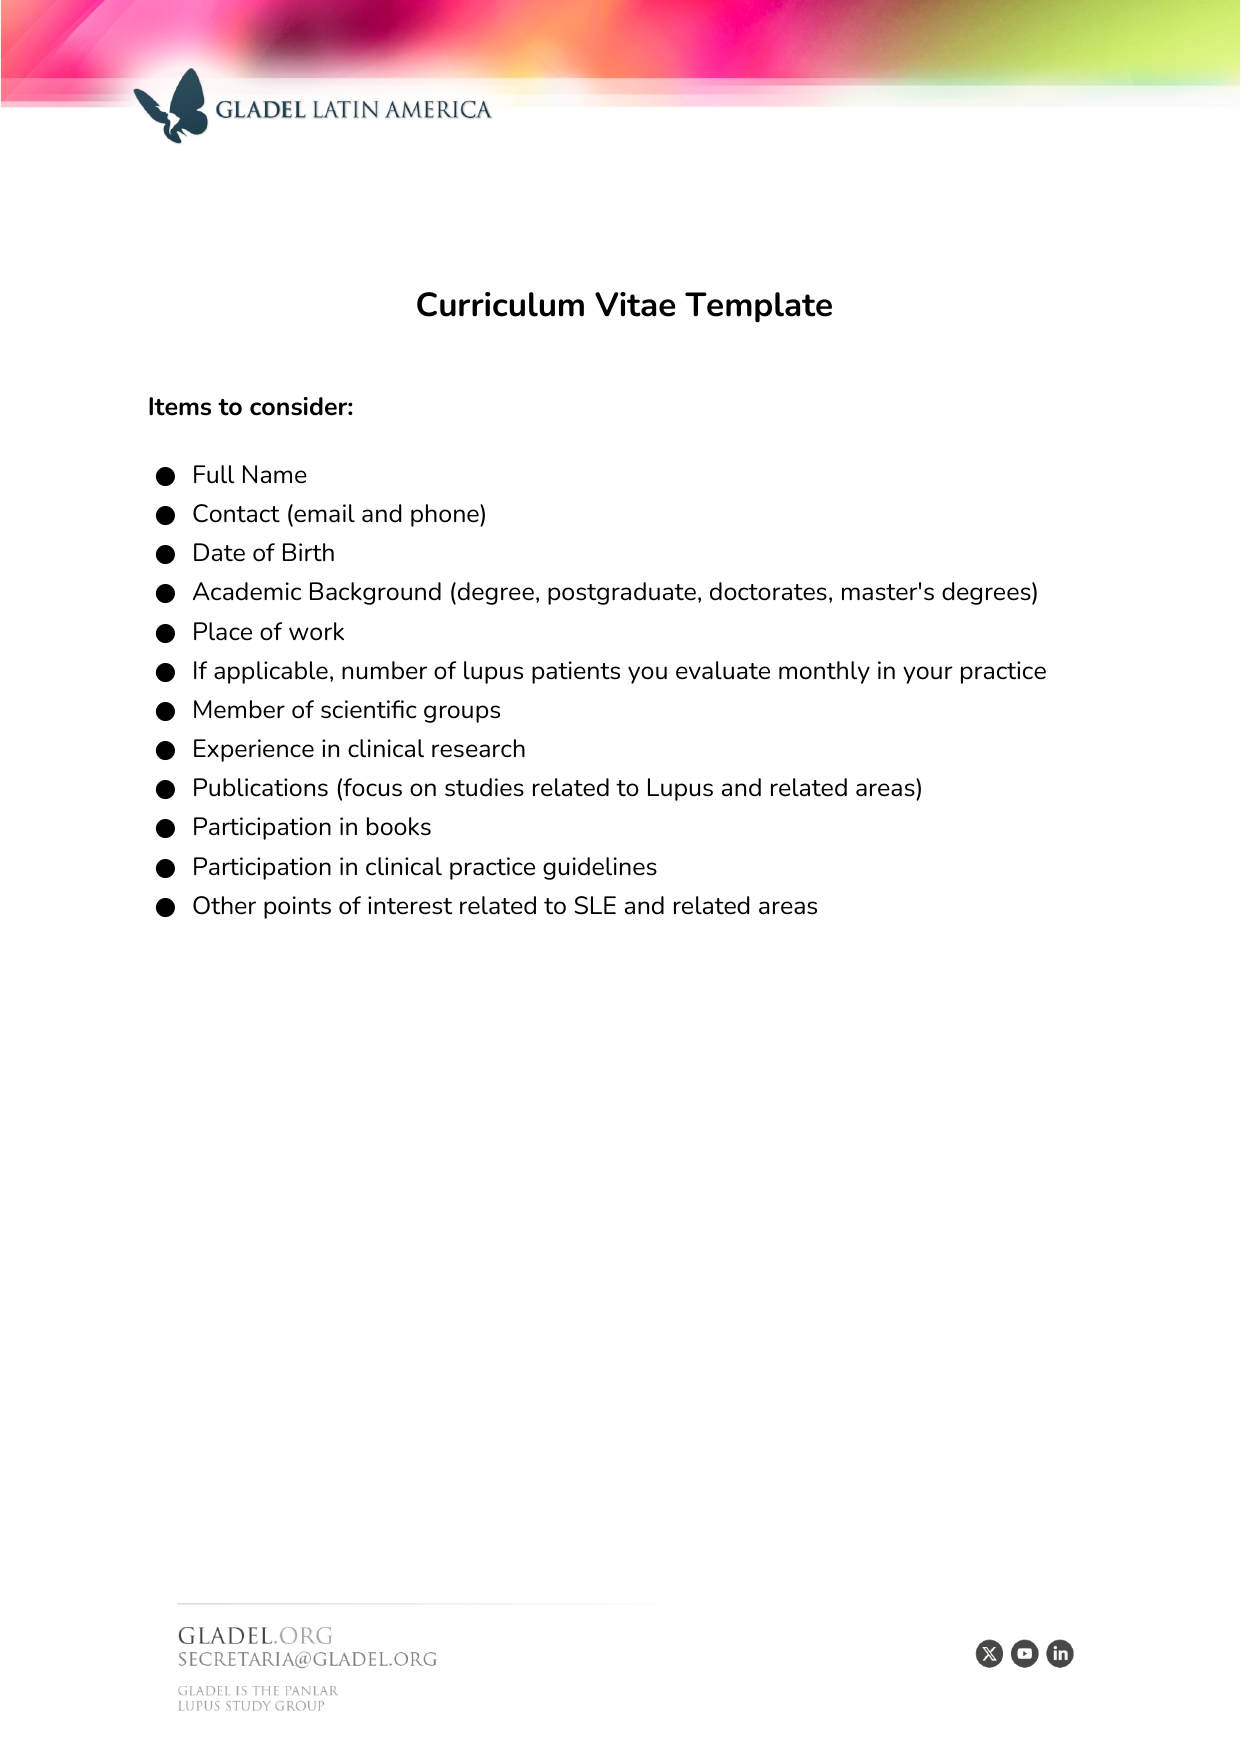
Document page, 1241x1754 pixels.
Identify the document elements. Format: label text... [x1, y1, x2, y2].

list Date of Birth [154, 536, 1101, 570]
list Participation in books [154, 810, 1101, 844]
list Experience in clinical research [154, 732, 1101, 766]
picture [0, 0, 1241, 168]
list Full Name [154, 458, 1101, 492]
list Participation in clinical practice guidelines [154, 849, 1101, 884]
list Place of work [154, 614, 1101, 649]
text Items to consider: [148, 390, 1101, 454]
text Curriculum Vitae Template [148, 282, 1101, 328]
list Academic Background (degree, postgraduate, doctorates, master's degrees) [154, 575, 1101, 609]
list If applicable, number of lupus patients you evaluate monthly in your practice [154, 654, 1101, 688]
list Contact (email and phone) [154, 497, 1101, 531]
list Member of scientific groups [154, 693, 1101, 727]
list Other points of interest related to SLE and related areas [154, 889, 1101, 923]
picture [0, 1601, 1241, 1751]
list Publications (focus on studies related to Lupus and related areas) [154, 771, 1101, 805]
